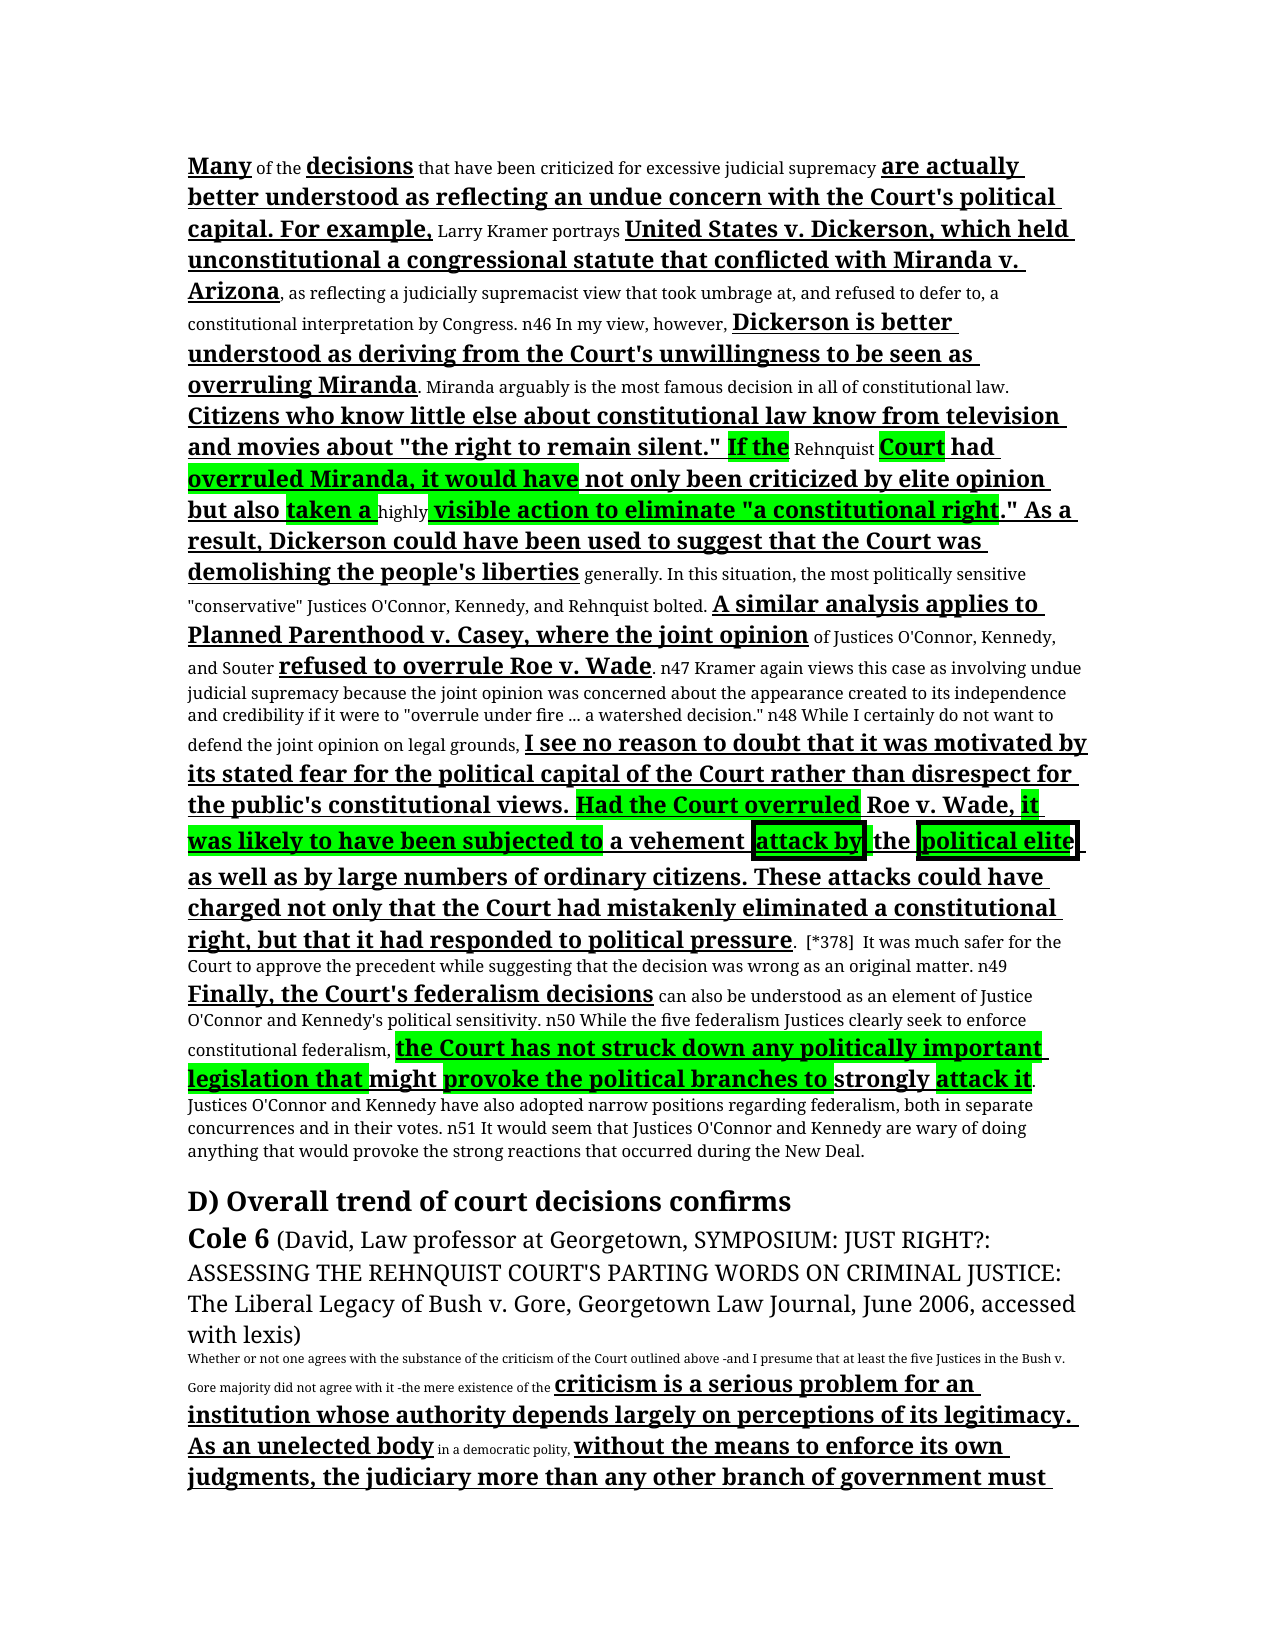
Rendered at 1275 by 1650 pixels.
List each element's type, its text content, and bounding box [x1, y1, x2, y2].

text Cole 6 (David, Law professor at Georgetown, SYMPOSIUM: JUST RIGHT?: ASSESSING THE REHNQUIST COURT'S PARTING WORDS ON CRIMINAL JUSTICE: The Liberal Legacy of Bush v. Gore, Georgetown Law Journal, June 2006, accessed with lexis) [187, 1220, 1087, 1350]
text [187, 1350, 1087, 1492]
subtitle D) Overall trend of court decisions confirms [187, 1183, 1087, 1220]
text Many of the decisions that have been criticized for excessive judicial supremacy are actually better understood as reflecting an undue concern with the Court's political capital. For example, Larry Kramer portrays United States v. Dickerson, which held unconstitutional a congressional statute that conflicted with Miranda v. Arizona, as reflecting a judicially supremacist view that took umbrage at, and refused to defer to, a constitutional interpretation by Congress. n46 In my view, however, Dickerson is better understood as deriving from the Court's unwillingness to be seen as overruling Miranda. Miranda arguably is the most famous decision in all of constitutional law. Citizens who know little else about constitutional law know from television and movies about "the right to remain silent." If the Rehnquist Court had overruled Miranda, it would have not only been criticized by elite opinion but also taken a highly visible action to eliminate "a constitutional right." As a result, Dickerson could have been used to suggest that the Court was demolishing the people's liberties generally. In this situation, the most politically sensitive "conservative" Justices O'Connor, Kennedy, and Rehnquist bolted. A similar analysis applies to Planned Parenthood v. Casey, where the joint opinion of Justices O'Connor, Kennedy, and Souter refused to overrule Roe v. Wade. n47 Kramer again views this case as involving undue judicial supremacy because the joint opinion was concerned about the appearance created to its independence and credibility if it were to "overrule under fire ... a watershed decision." n48 While I certainly do not want to defend the joint opinion on legal grounds, I see no reason to doubt that it was motivated by its stated fear for the political capital of the Court rather than disrespect for the public's constitutional views. Had the Court overruled Roe v. Wade, it was likely to have been subjected to a vehement attack by the political elite as well as by large numbers of ordinary citizens. These attacks could have charged not only that the Court had mistakenly eliminated a constitutional right, but that it had responded to political pressure. [*378] It was much safer for the Court to approve the precedent while suggesting that the decision was wrong as an original matter. n49 Finally, the Court's federalism decisions can also be understood as an element of Justice O'Connor and Kennedy's political sensitivity. n50 While the five federalism Justices clearly seek to enforce constitutional federalism, the Court has not struck down any politically important legislation that might provoke the political branches to strongly attack it. Justices O'Connor and Kennedy have also adopted narrow positions regarding federalism, both in separate concurrences and in their votes. n51 It would seem that Justices O'Connor and Kennedy are wary of doing anything that would provoke the strong reactions that occurred during the New Deal. [187, 150, 1087, 1162]
